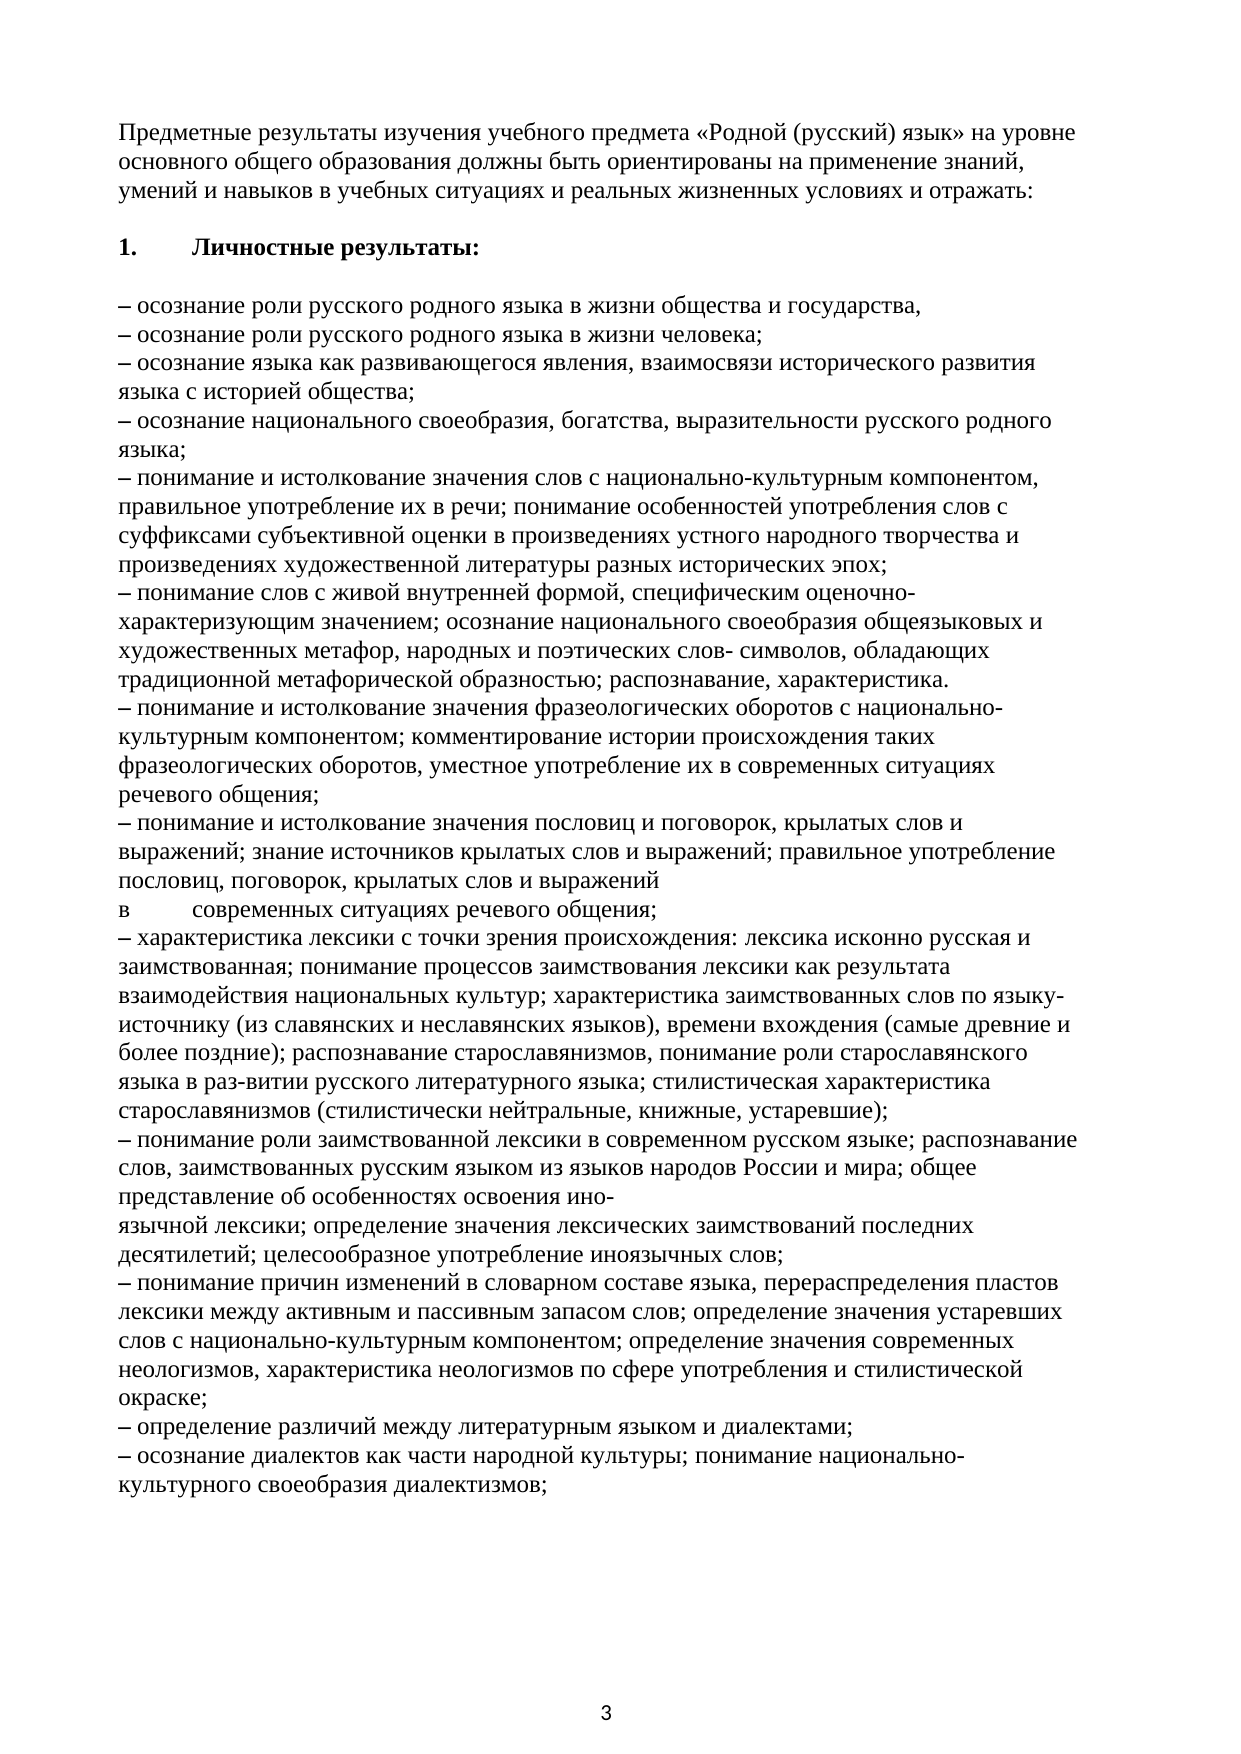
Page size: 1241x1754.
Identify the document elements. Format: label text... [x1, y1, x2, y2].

text – осознание диалектов как части народной культуры; понимание национально-культурного своеобразия диалектизмов; [118, 1440, 1094, 1497]
text Предметные результаты изучения учебного предмета «Родной (русский) язык» на уровне основного общего образования должны быть ориентированы на применение знаний, умений и навыков в учебных ситуациях и реальных жизненных условиях и отражать: [118, 117, 1094, 204]
text – понимание и истолкование значения пословиц и поговорок, крылатых слов и выражений; знание источников крылатых слов и выражений; правильное употребление пословиц, поговорок, крылатых слов и выражений [118, 807, 1094, 894]
text – осознание роли русского родного языка в жизни человека; [118, 319, 1094, 347]
text – понимание и истолкование значения слов с национально-культурным компонентом, правильное употребление их в речи; понимание особенностей употребления слов с суффиксами субъективной оценки в произведениях устного народного творчества и произведениях художественной литературы разных исторических эпох; [118, 462, 1094, 577]
text – осознание роли русского родного языка в жизни общества и государства, [118, 290, 1094, 319]
text – понимание слов с живой внутренней формой, специфическим оценочно-характеризующим значением; осознание национального своеобразия общеязыковых и художественных метафор, народных и поэтических слов- символов, обладающих традиционной метафорической образностью; распознавание, характеристика. [118, 577, 1094, 692]
text – понимание и истолкование значения фразеологических оборотов с национально-культурным компонентом; комментирование истории происхождения таких фразеологических оборотов, уместное употребление их в современных ситуациях речевого общения; [118, 692, 1094, 807]
text – определение различий между литературным языком и диалектами; [118, 1411, 1094, 1440]
text – понимание роли заимствованной лексики в современном русском языке; распознавание слов, заимствованных русским языком из языков народов России и мира; общее представление об особенностях освоения ино- [118, 1124, 1094, 1210]
list Личностные результаты: [118, 232, 1094, 261]
text – осознание национального своеобразия, богатства, выразительности русского родного языка; [118, 405, 1094, 462]
text – понимание причин изменений в словарном составе языка, перераспределения пластов лексики между активным и пассивным запасом слов; определение значения устаревших слов с национально-культурным компонентом; определение значения современных неологизмов, характеристика неологизмов по сфере употребления и стилистической окраске; [118, 1267, 1094, 1411]
list современных ситуациях речевого общения; [118, 894, 1094, 922]
text язычной лексики; определение значения лексических заимствований последних десятилетий; целесообразное употребление иноязычных слов; [118, 1210, 1094, 1267]
text – осознание языка как развивающегося явления, взаимосвязи исторического развития языка с историей общества; [118, 347, 1094, 405]
text – характеристика лексики с точки зрения происхождения: лексика исконно русская и заимствованная; понимание процессов заимствования лексики как результата взаимодействия национальных культур; характеристика заимствованных слов по языку-источнику (из славянских и неславянских языков), времени вхождения (самые древние и более поздние); распознавание старославянизмов, понимание роли старославянского языка в раз-витии русского литературного языка; стилистическая характеристика старославянизмов (стилистически нейтральные, книжные, устаревшие); [118, 922, 1094, 1124]
